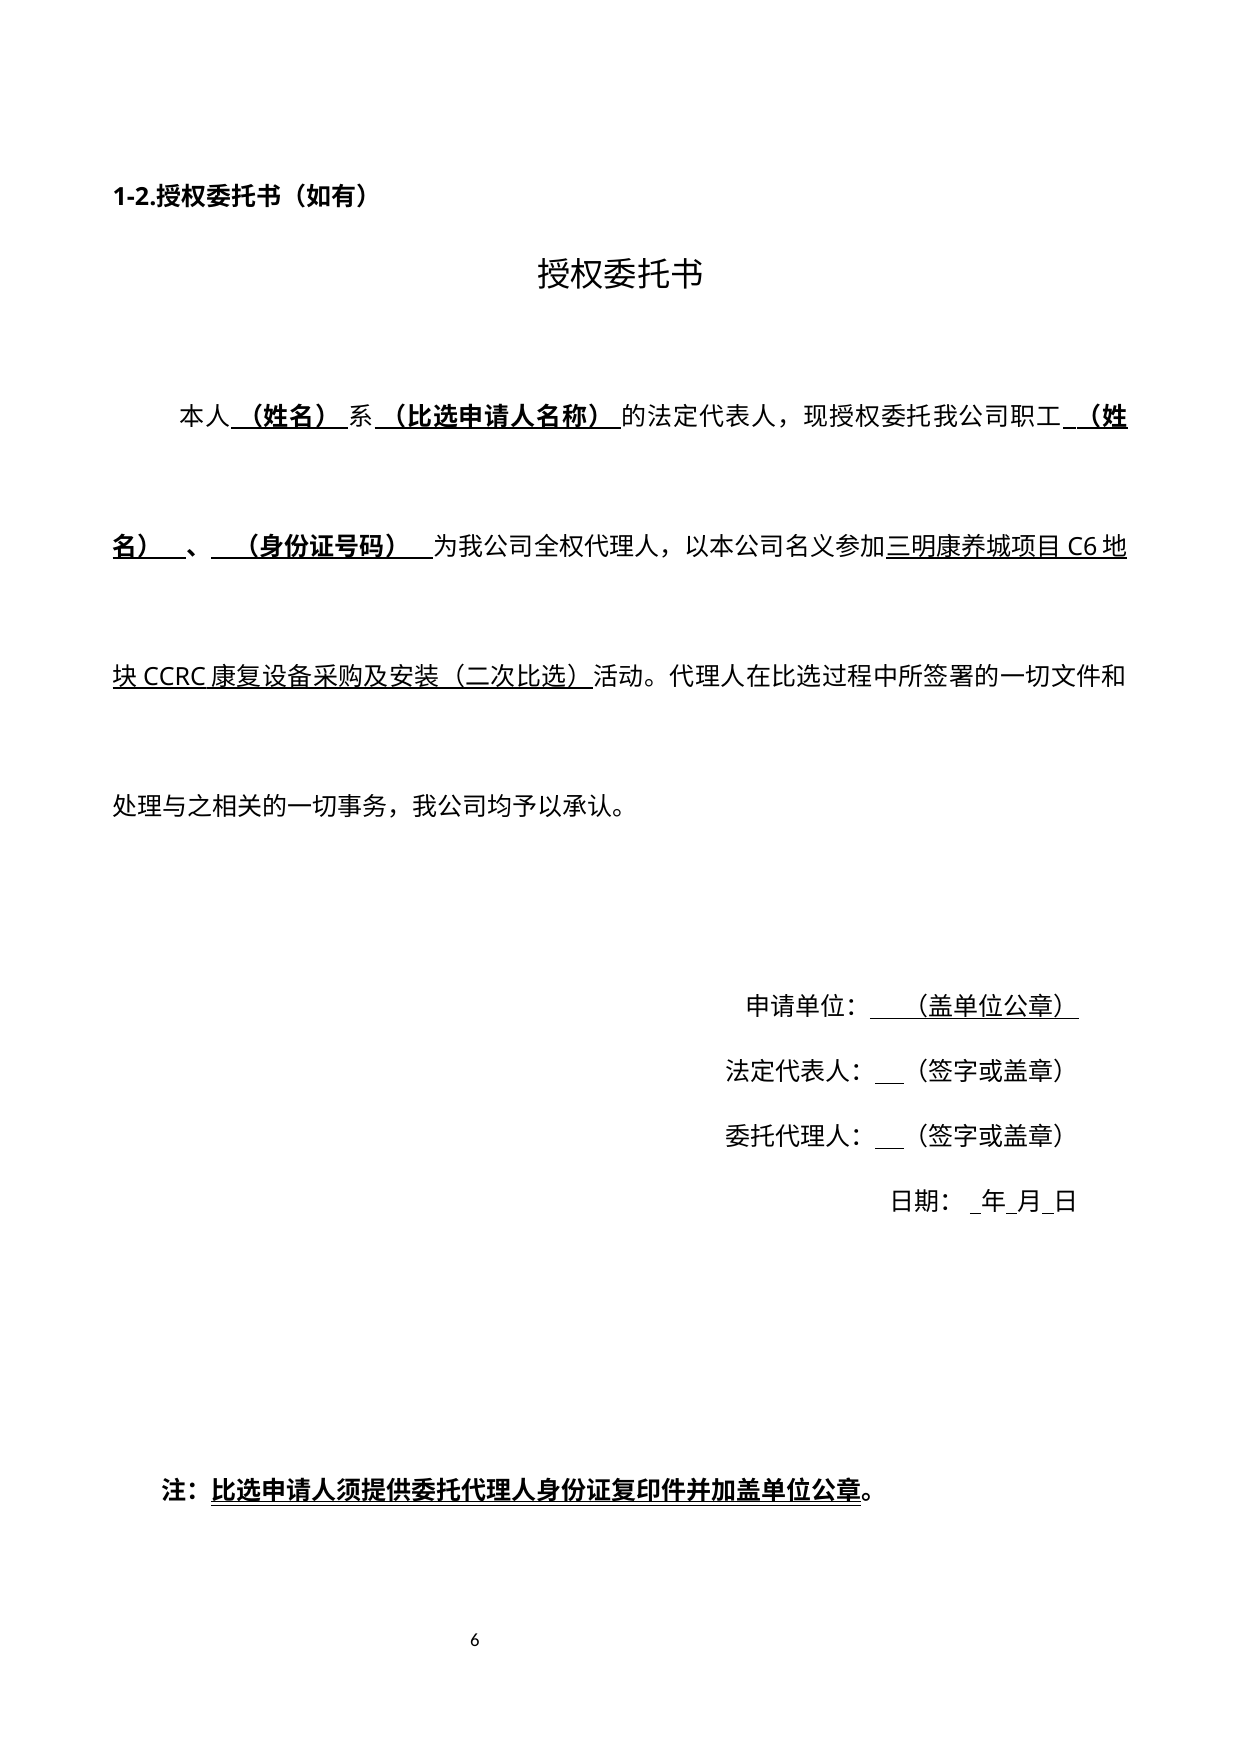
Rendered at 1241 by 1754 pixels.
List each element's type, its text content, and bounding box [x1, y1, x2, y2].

text 1-2.授权委托书（如有） [112, 162, 1128, 227]
text 法定代表人： （签字或盖章） [112, 1037, 1078, 1102]
text 注：比选申请人须提供委托代理人身份证复印件并加盖单位公章。 [119, 1456, 1121, 1521]
text 授权委托书 [112, 239, 1128, 304]
text 委托代理人： （签字或盖章） [112, 1102, 1078, 1167]
text 本人 （姓名） 系 （比选申请人名称） 的法定代表人，现授权委托我公司职工 （姓名） 、 （身份证号码） 为我公司全权代理人，以本公司名义参加三明康养城项目C6地块CCRC康复设备采购及安装（二次比选）活动。代理人在比选过程中所签署的一切文件和处理与之相关的一切事务，我公司均予以承认。 [112, 382, 1128, 837]
text 日期： 年 月 日 [112, 1167, 1078, 1232]
text 申请单位： （盖单位公章） [112, 972, 1078, 1037]
